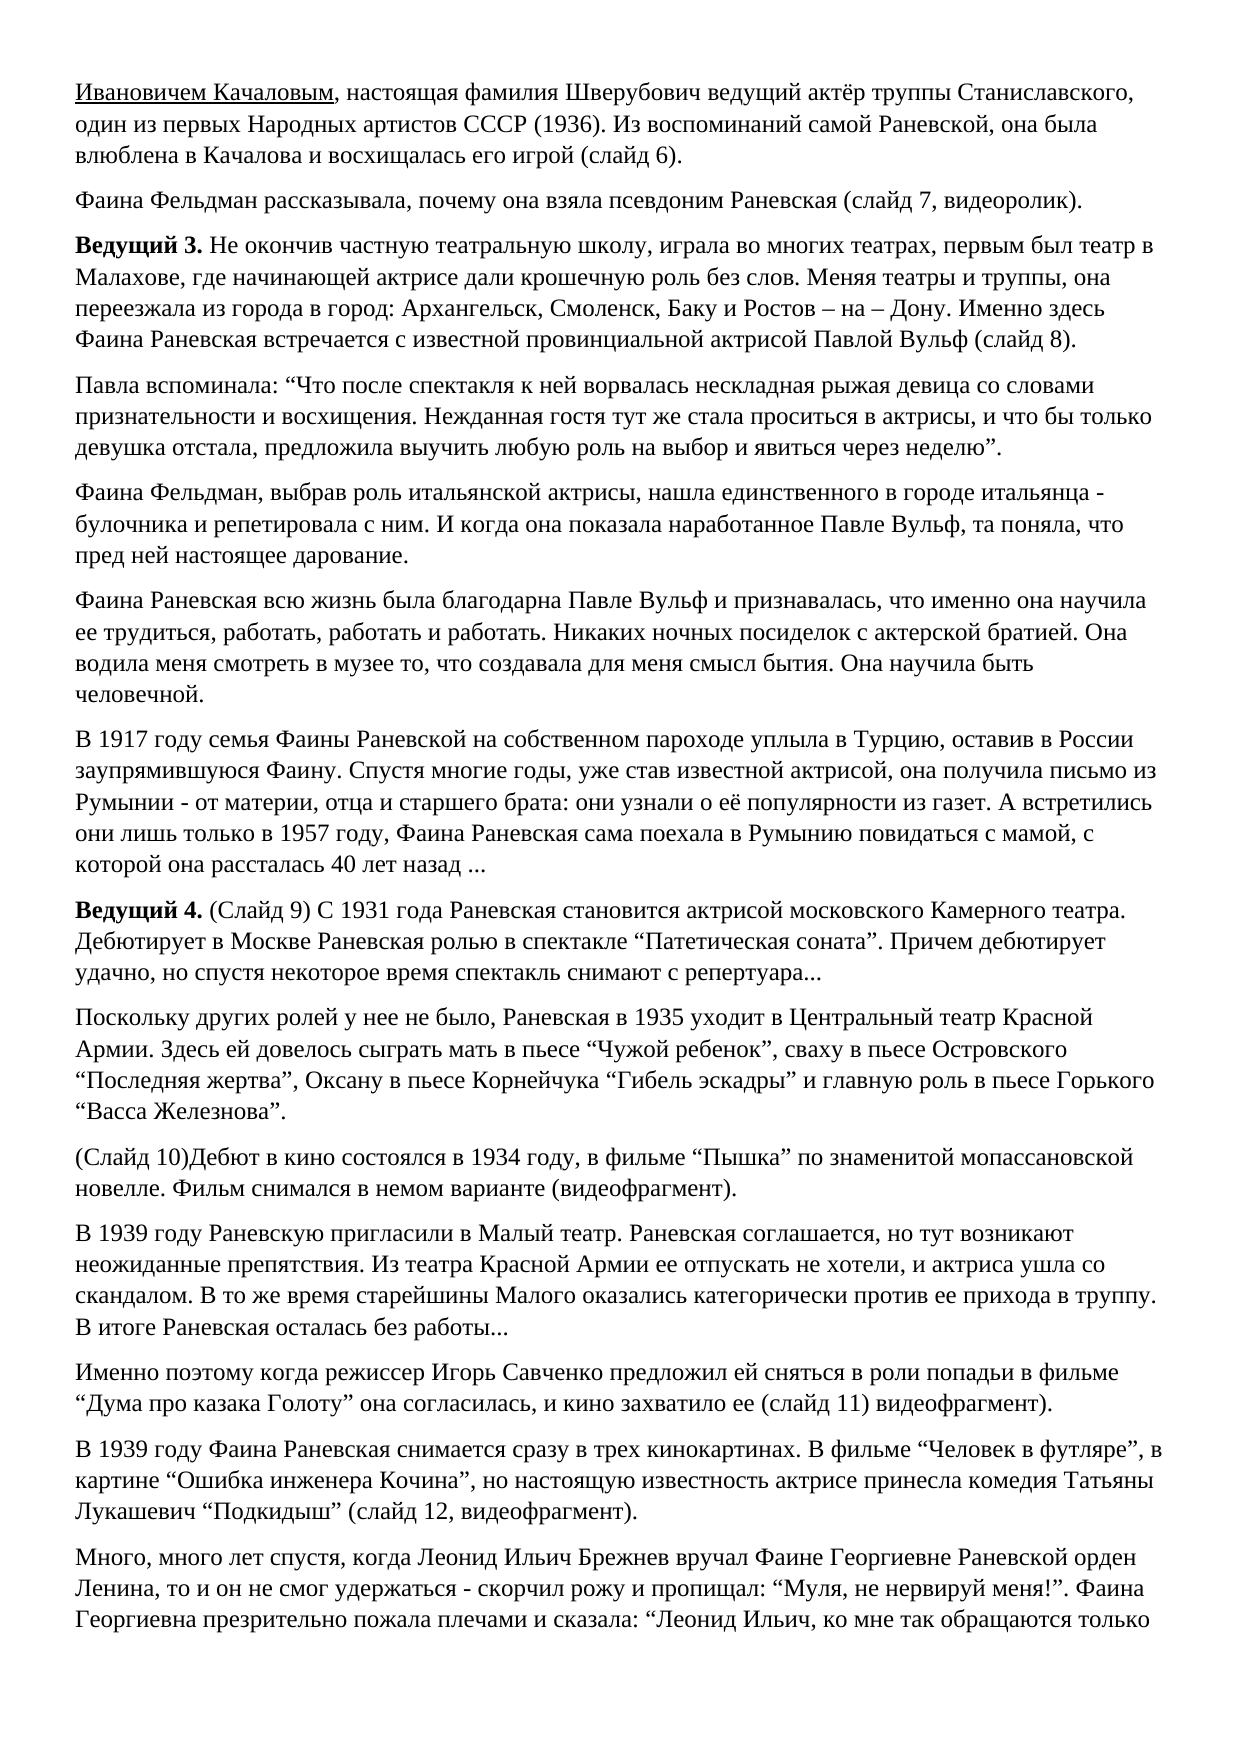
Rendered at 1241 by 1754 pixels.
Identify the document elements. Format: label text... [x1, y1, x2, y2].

text Фаина Раневская всю жизнь была благодарна Павле Вульф и признавалась, что именно она научила ее трудиться, работать, работать и работать. Никаких ночных посиделок с актерской братией. Она водила меня смотреть в музее то, что создавала для меня смысл бытия. Она научила быть человечной. [75, 583, 1165, 708]
text Ведущий 3. Не окончив частную театральную школу, играла во многих театрах, первым был театр в Малахове, где начинающей актрисе дали крошечную роль без слов. Меняя театры и труппы, она переезжала из города в город: Архангельск, Смоленск, Баку и Ростов – на – Дону. Именно здесь Фаина Раневская встречается с известной провинциальной актрисой Павлой Вульф (слайд 8). [75, 228, 1165, 353]
text Ведущий 4. (Слайд 9) С 1931 года Раневская становится актрисой московского Камерного театра. Дебютирует в Москве Раневская ролью в спектакле “Патетическая соната”. Причем дебютирует удачно, но спустя некоторое время спектакль снимают с репертуара... [75, 892, 1165, 986]
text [75, 75, 1165, 169]
text Фаина Фельдман, выбрав роль итальянской актрисы, нашла единственного в городе итальянца - булочника и репетировала с ним. И когда она показала наработанное Павле Вульф, та поняла, что пред ней настоящее дарование. [75, 475, 1165, 569]
text В 1939 году Раневскую пригласили в Малый театр. Раневская соглашается, но тут возникают неожиданные препятствия. Из театра Красной Армии ее отпускать не хотели, и актриса ушла со скандалом. В то же время старейшины Малого оказались категорически против ее прихода в труппу. В итоге Раневская осталась без работы... [75, 1216, 1165, 1341]
text Павла вспоминала: “Что после спектакля к ней ворвалась нескладная рыжая девица со словами признательности и восхищения. Нежданная гостя тут же стала проситься в актрисы, и что бы только девушка отстала, предложила выучить любую роль на выбор и явиться через неделю”. [75, 367, 1165, 461]
text В 1917 году семья Фаины Раневской на собственном пароходе уплыла в Турцию, оставив в России заупрямившуюся Фаину. Спустя многие годы, уже став известной актрисой, она получила письмо из Румынии - от материи, отца и старшего брата: они узнали о её популярности из газет. А встретились они лишь только в 1957 году, Фаина Раневская сама поехала в Румынию повидаться с мамой, с которой она рассталась 40 лет назад ... [75, 722, 1165, 878]
text Именно поэтому когда режиссер Игорь Савченко предложил ей сняться в роли попадьи в фильме “Дума про казака Голоту” она согласилась, и кино захватило ее (слайд 11) видеофрагмент). [75, 1355, 1165, 1417]
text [75, 1539, 1165, 1633]
text В 1939 году Фаина Раневская снимается сразу в трех кинокартинах. В фильме “Человек в футляре”, в картине “Ошибка инженера Кочина”, но настоящую известность актрисе принесла комедия Татьяны Лукашевич “Подкидыш” (слайд 12, видеофрагмент). [75, 1431, 1165, 1525]
text Поскольку других ролей у нее не было, Раневская в 1935 уходит в Центральный театр Красной Армии. Здесь ей довелось сыграть мать в пьесе “Чужой ребенок”, сваху в пьесе Островского “Последняя жертва”, Оксану в пьесе Корнейчука “Гибель эскадры” и главную роль в пьесе Горького “Васса Железнова”. [75, 1000, 1165, 1125]
text Фаина Фельдман рассказывала, почему она взяла псевдоним Раневская (слайд 7, видеоролик). [75, 183, 1165, 214]
text (Слайд 10)Дебют в кино состоялся в 1934 году, в фильме “Пышка” по знаменитой мопассановской новелле. Фильм снимался в немом варианте (видеофрагмент). [75, 1139, 1165, 1202]
